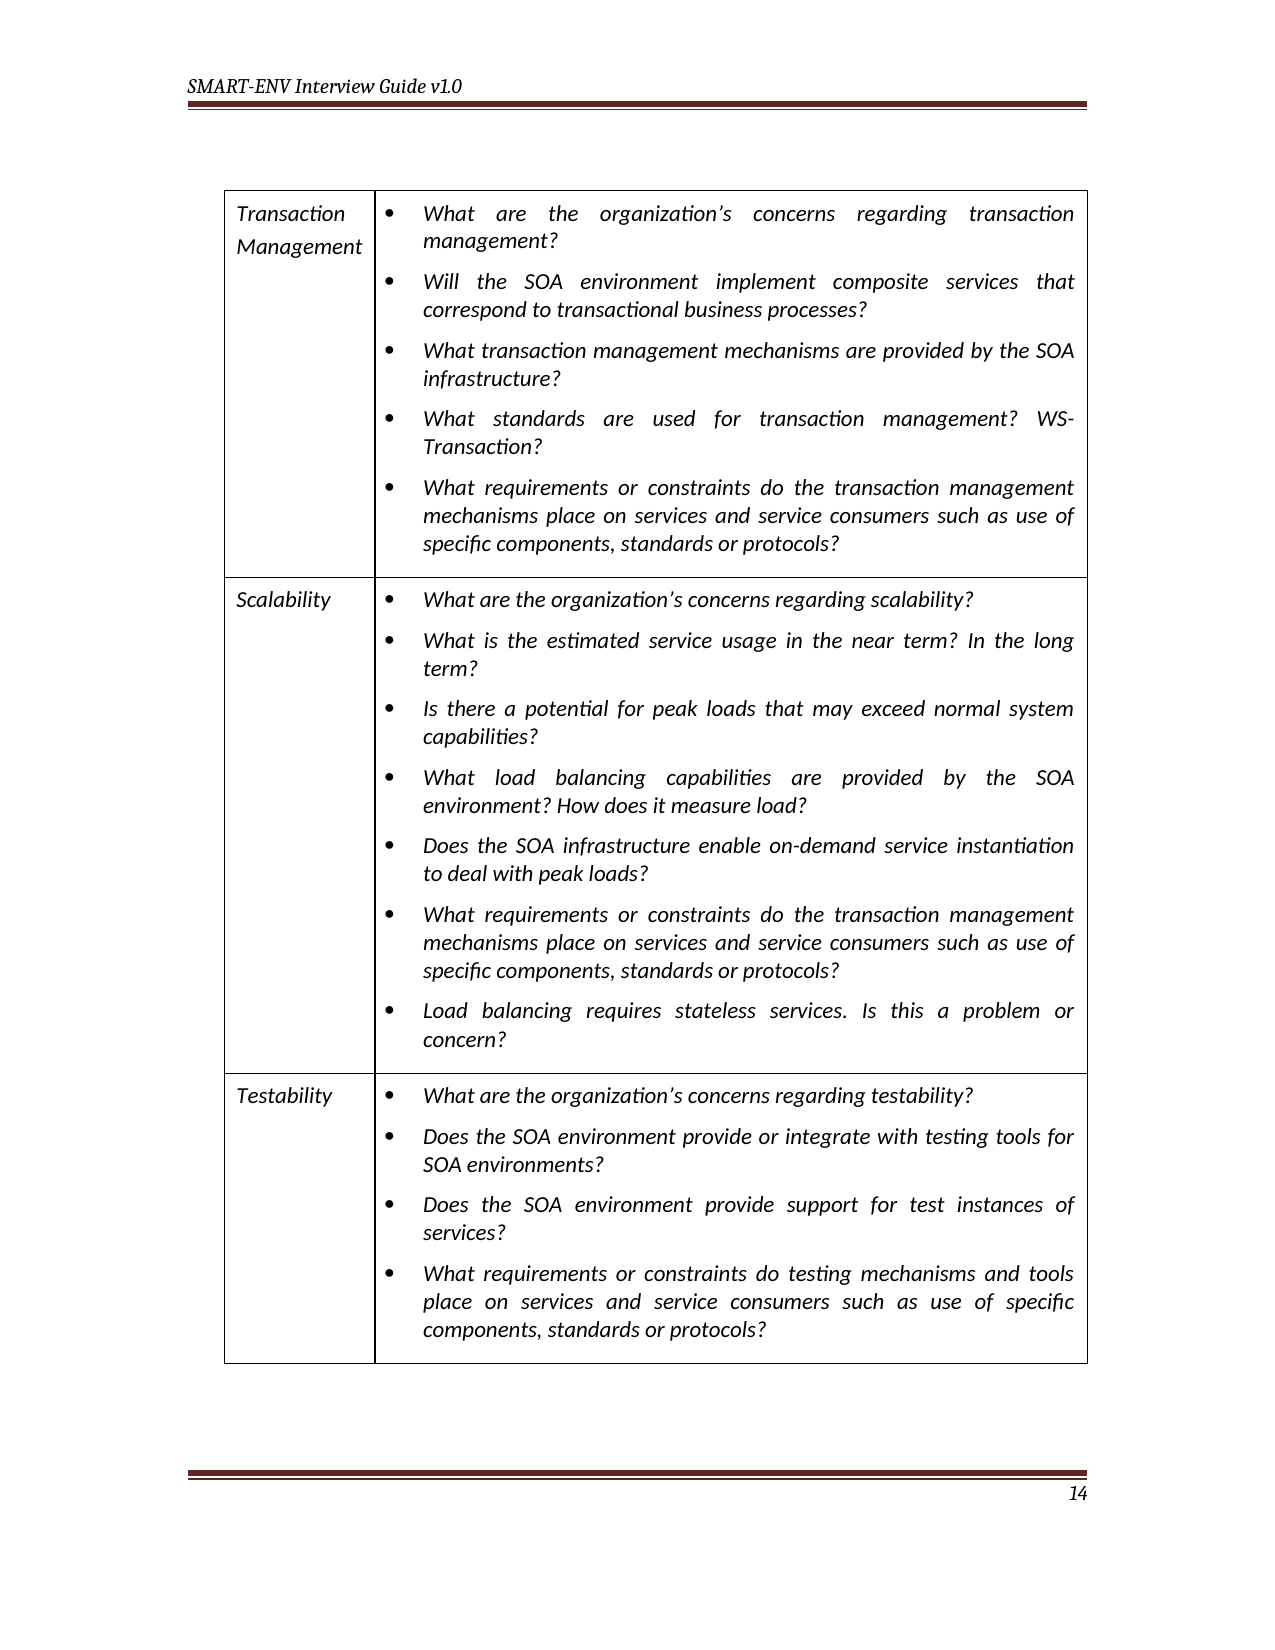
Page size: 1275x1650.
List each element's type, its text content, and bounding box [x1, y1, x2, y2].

table_cell What are the organization’s concerns regarding testability? Does the SOA environment provide or integrate with testing tools for SOA environments? Does the SOA environment provide support for test instances of services? What requirements or constraints do testing mechanisms and tools place on services and service consumers such as use of specific components, standards or protocols? [376, 1074, 1087, 1363]
table_cell What are the organization’s concerns regarding scalability? What is the estimated service usage in the near term? In the long term? Is there a potential for peak loads that may exceed normal system capabilities? What load balancing capabilities are provided by the SOA environment? How does it measure load? Does the SOA infrastructure enable on-demand service instantiation to deal with peak loads? What requirements or constraints do the transaction management mechanisms place on services and service consumers such as use of specific components, standards or protocols? Load balancing requires stateless services. Is this a problem or concern? [376, 578, 1087, 1073]
table_cell Testability [225, 1074, 374, 1363]
table_cell Transaction Management [225, 191, 374, 577]
table_cell What are the organization’s concerns regarding transaction management? Will the SOA environment implement composite services that correspond to transactional business processes? What transaction management mechanisms are provided by the SOA infrastructure? What standards are used for transaction management? WS-Transaction? What requirements or constraints do the transaction management mechanisms place on services and service consumers such as use of specific components, standards or protocols? [376, 191, 1087, 577]
table_cell Scalability [225, 578, 374, 1073]
